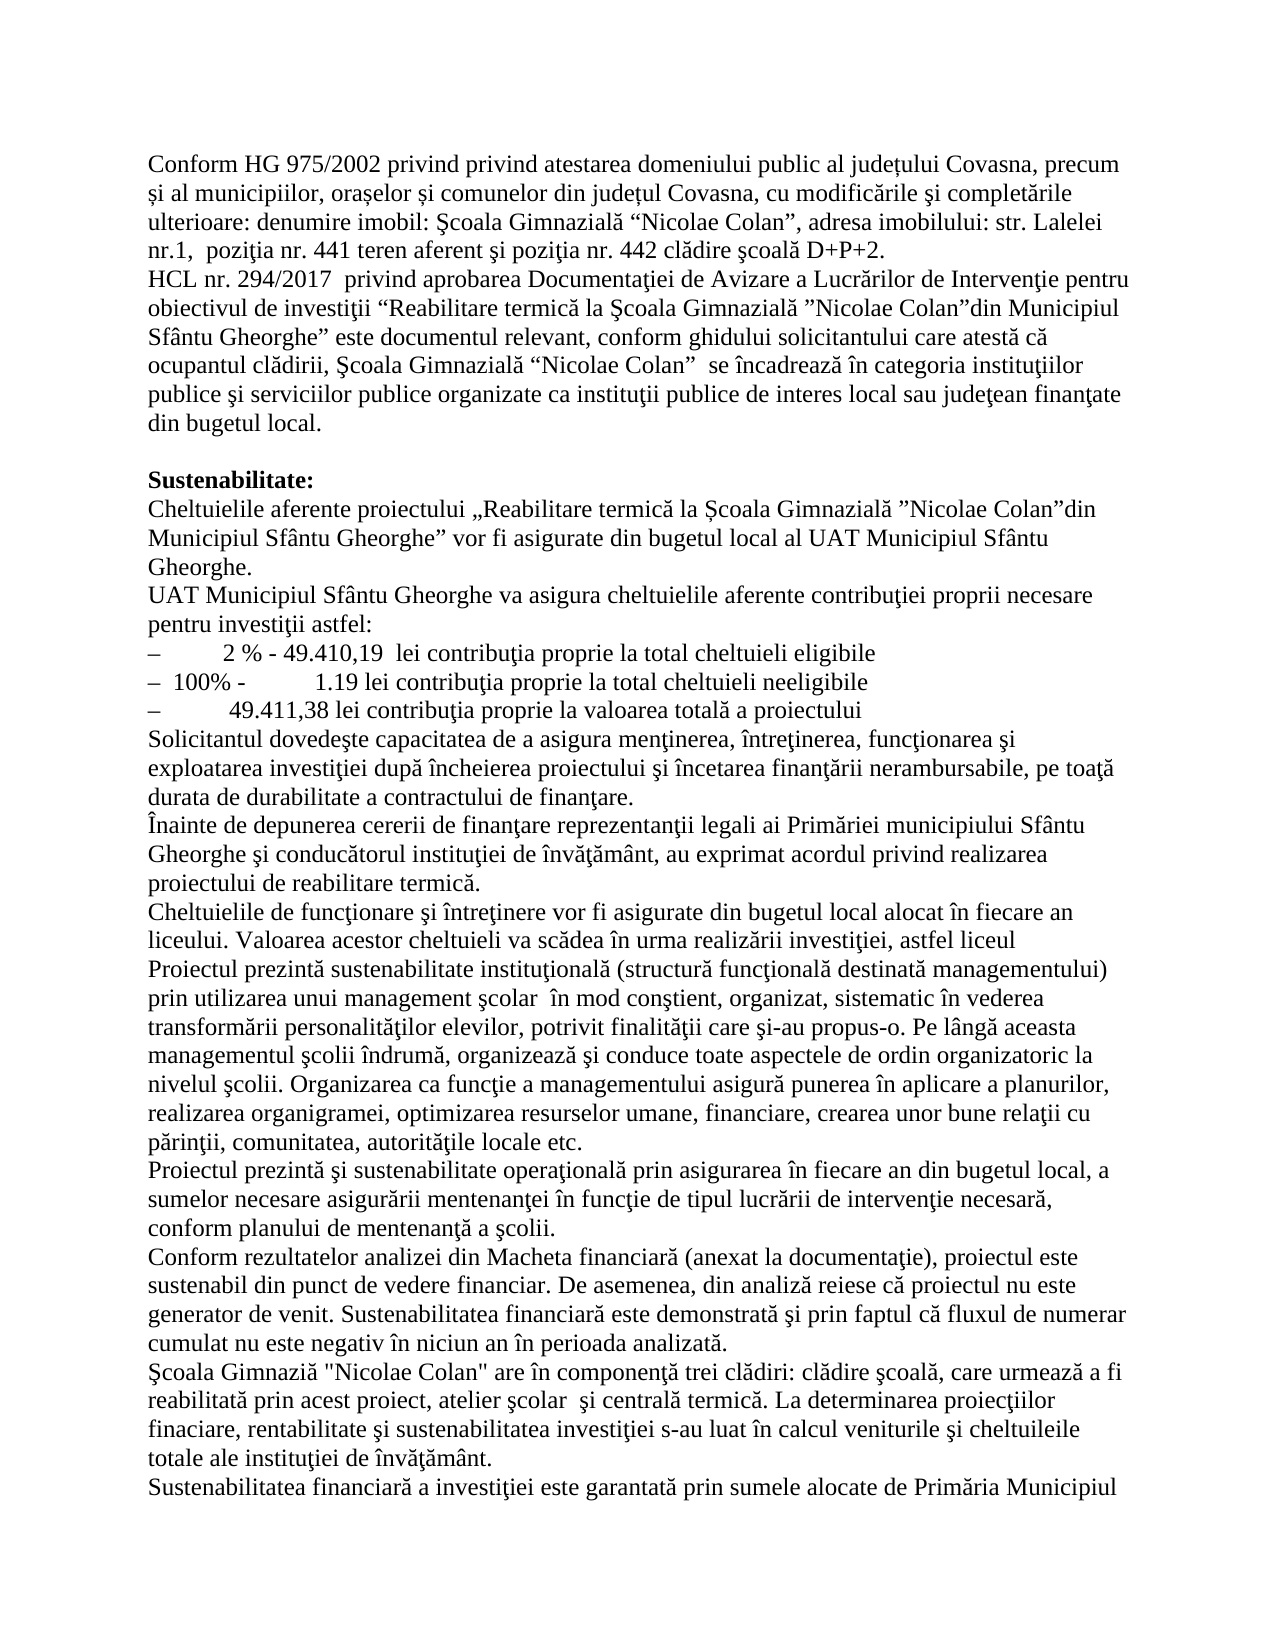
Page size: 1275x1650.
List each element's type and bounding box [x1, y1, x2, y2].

table_header [146, 148, 1135, 1502]
